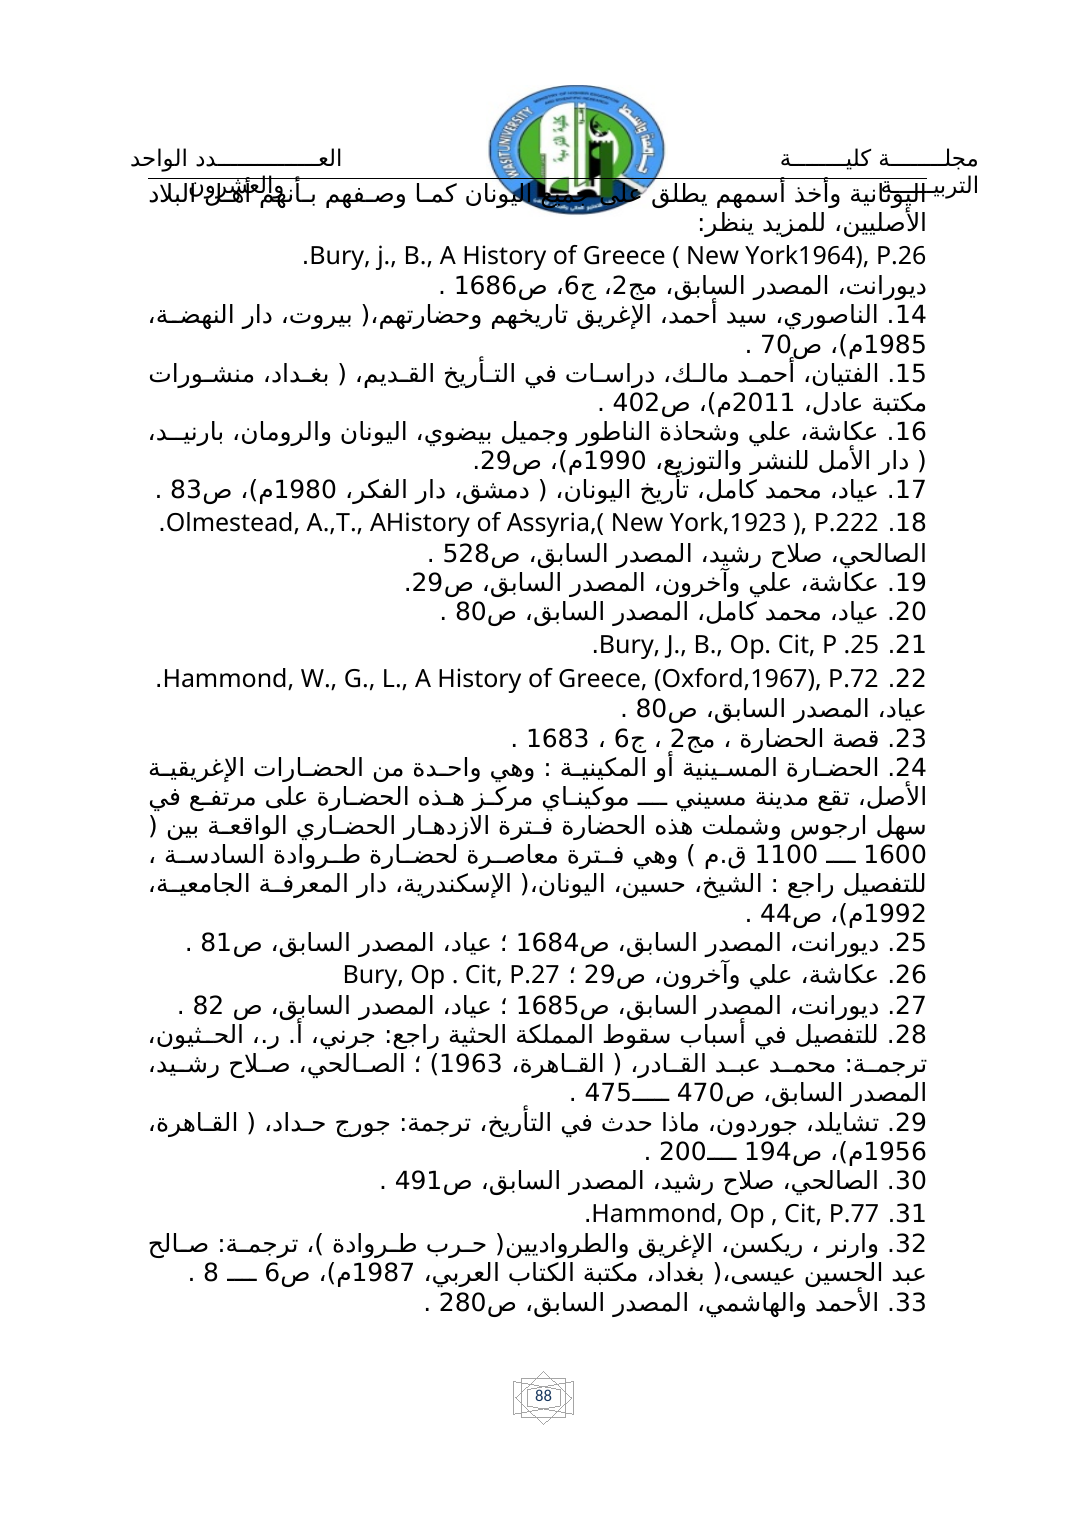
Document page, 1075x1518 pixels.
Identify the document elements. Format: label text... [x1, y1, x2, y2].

text 25. ديورانت، المصدر السابق، ص1684 ؛ عياد، المصدر السابق، ص81 . [148, 928, 927, 957]
text 16. عكاشة، علي وشحاذة الناطور وجميل بيضوي، اليونان والرومان، بارنيد، ( دار الأمل للنشر والتوزيع، 1990م)، ص29. [148, 417, 927, 476]
text 29. تشايلد، جوردون، ماذا حدث في التأريخ، ترجمة: جورج حداد، ( القاهرة، 1956م)، ص194 ــــ200 . [148, 1108, 927, 1166]
text 33. الأحمد والهاشمي، المصدر السابق، ص280 . [148, 1288, 927, 1317]
text 15. الفتيان، أحمد مالك، دراسات في التأريخ القديم، ( بغداد، منشورات مكتبة عادل، 2011م)، ص402 . [148, 359, 927, 417]
text ديورانت، المصدر السابق، مج2، ج6، ص1686 . [148, 272, 927, 301]
text 26. عكاشة، علي وآخرون، ص29 ؛ Bury, Op . Cit, P.27 [148, 957, 927, 991]
text 17. عياد، محمد كامل، تأريخ اليونان، ( دمشق، دار الفكر، 1980م)، ص83 . [148, 476, 927, 505]
text 22. Hammond, W., G., L., A History of Greece, (Oxford,1967), P.72. [148, 661, 927, 694]
text 23. قصة الحضارة ، مج2 ، ج6 ، 1683 . [148, 724, 927, 753]
picture [486, 85, 668, 178]
text عياد، المصدر السابق، ص80 . [148, 694, 927, 724]
text 21. Bury, J., B., Op. Cit, P .25. [148, 626, 927, 661]
text 14. الناصوري، سيد أحمد، الإغريق تاريخهم وحضارتهم،( بيروت، دار النهضة،1985م)، ص70 . [148, 301, 927, 359]
text 20. عياد، محمد كامل، المصدر السابق، ص80 . [148, 597, 927, 626]
text 27. ديورانت، المصدر السابق، ص1685 ؛ عياد، المصدر السابق، ص 82 . [148, 991, 927, 1020]
text 31. Hammond, Op , Cit, P.77. [148, 1195, 927, 1229]
text الصالحي، صلاح رشيد، المصدر السابق، ص528 . [148, 539, 927, 568]
text 18. Olmestead, A.,T., AHistory of Assyria,( New York,1923 ), P.222. [148, 505, 927, 539]
text 28. للتفصيل في أسباب سقوط المملكة الحثية راجع: جرني، أ. ر.، الحثيون، ترجمة: محمد عبد القادر، ( القاهرة، 1963) ؛ الصالحي، صلاح رشيد، المصدر السابق، ص470 ـــــ475 . [148, 1020, 927, 1108]
text 32. وارنر ، ريكسن، الإغريق والطرواديين( حرب طروادة )، ترجمة: صالح عبد الحسين عيسى،( بغداد، مكتبة الكتاب العربي، 1987م)، ص6 ــــ 8 . [148, 1229, 927, 1288]
text 24. الحضارة المسينية أو المكينية : وهي واحدة من الحضارات الإغريقية الأصل، تقع مدينة مسيني ــــ موكيناي مركز هذه الحضارة على مرتفع في سهل ارجوس وشملت هذه الحضارة فترة الازدهار الحضاري الواقعة بين ( 1600 ــــ 1100 ق.م ) وهي فترة معاصرة لحضارة طروادة السادسة ، للتفصيل راجع : الشيخ، حسين، اليونان،( الإسكندرية، دار المعرفة الجامعية، 1992م)، ص44 . [148, 753, 927, 928]
text 30. الصالحي، صلاح رشيد، المصدر السابق، ص491 . [148, 1166, 927, 1195]
text 19. عكاشة، علي وآخرون، المصدر السابق، ص29. [148, 568, 927, 597]
text Bury, j., B., A History of Greece ( New York1964), P.26. [148, 237, 927, 272]
